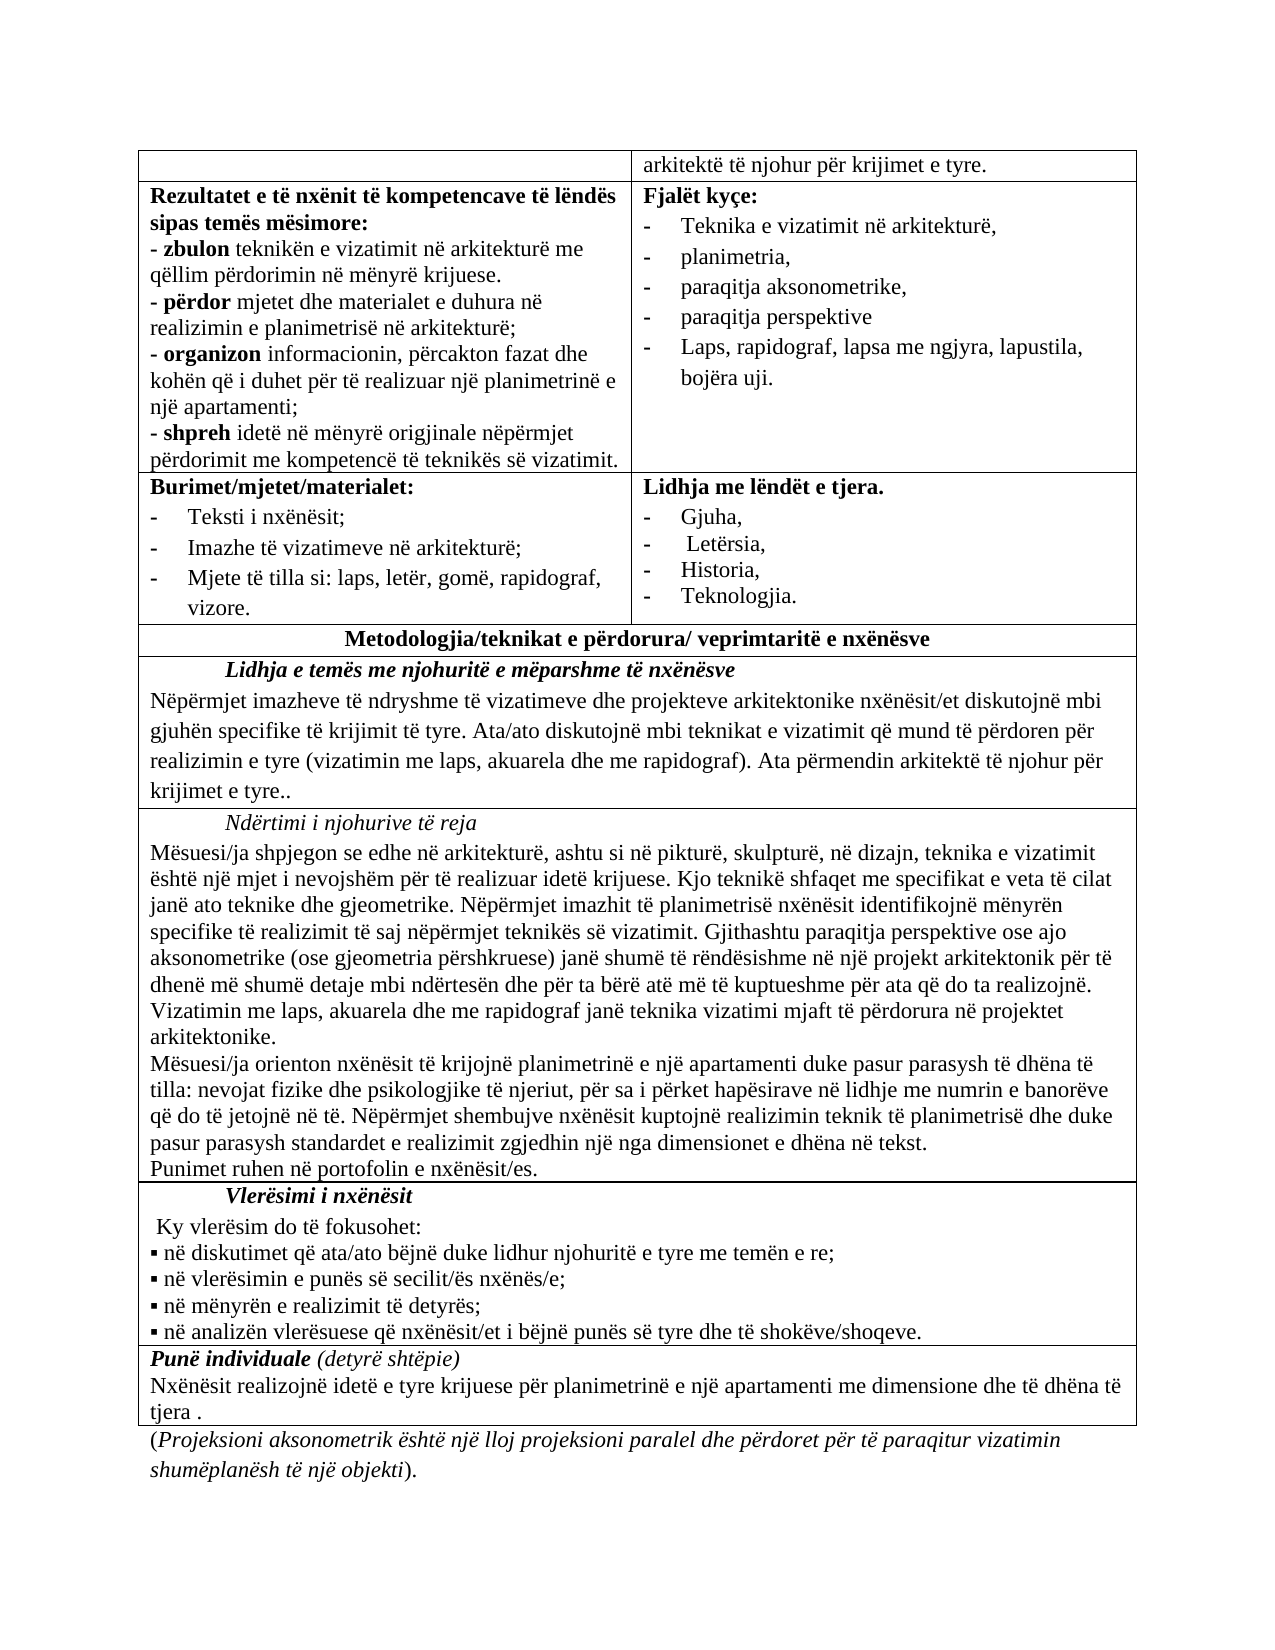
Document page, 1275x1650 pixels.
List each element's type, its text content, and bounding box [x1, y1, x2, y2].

table_cell Lidhja me lëndët e tjera. Gjuha, Letërsia, Historia, Teknologjia. [632, 473, 1136, 624]
table_cell Lidhja e temës me njohuritë e mëparshme të nxënësve Nëpërmjet imazheve të ndryshme të vizatimeve dhe projekteve arkitektonike nxënësit/et diskutojnë mbi gjuhën specifike të krijimit të tyre. Ata/ato diskutojnë mbi teknikat e vizatimit që mund të përdoren për realizimin e tyre (vizatimin me laps, akuarela dhe me rapidograf). Ata përmendin arkitektë të njohur për krijimet e tyre.. [139, 657, 1136, 808]
table_cell Rezultatet e të nxënit të kompetencave të lëndës sipas temës mësimore: - zbulon teknikën e vizatimit në arkitekturë me qëllim përdorimin në mënyrë krijuese. - përdor mjetet dhe materialet e duhura në realizimin e planimetrisë në arkitekturë; - organizon informacionin, përcakton fazat dhe kohën që i duhet për të realizuar një planimetrinë e një apartamenti; - shpreh idetë në mënyrë origjinale nëpërmjet përdorimit me kompetencë të teknikës së vizatimit. [139, 182, 631, 472]
table_cell Punë individuale (detyrë shtëpie) Nxënësit realizojnë idetë e tyre krijuese për planimetrinë e një apartamenti me dimensione dhe të dhëna të tjera . [139, 1346, 1136, 1424]
text (Projeksioni aksonometrik është një lloj projeksioni paralel dhe përdoret për të paraqitur vizatimin shumëplanësh të një objekti). [150, 1426, 1125, 1482]
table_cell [139, 151, 631, 181]
table_cell Fjalët kyçe: Teknika e vizatimit në arkitekturë, planimetria, paraqitja aksonometrike, paraqitja perspektive Laps, rapidograf, lapsa me ngjyra, lapustila, bojëra uji. [632, 182, 1136, 472]
table_cell Burimet/mjetet/materialet: Teksti i nxënësit; Imazhe të vizatimeve në arkitekturë; Mjete të tilla si: laps, letër, gomë, rapidograf, vizore. [139, 473, 631, 624]
table_cell Metodologjia/teknikat e përdorura/ veprimtaritë e nxënësve [139, 625, 1136, 656]
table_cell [632, 151, 1136, 181]
table_cell Vlerësimi i nxënësit Ky vlerësim do të fokusohet: ▪ në diskutimet që ata/ato bëjnë duke lidhur njohuritë e tyre me temën e re; ▪ në vlerësimin e punës së secilit/ës nxënës/e; ▪ në mënyrën e realizimit të detyrës; ▪ në analizën vlerësuese që nxënësit/et i bëjnë punës së tyre dhe të shokëve/shoqeve. [139, 1183, 1136, 1344]
table_cell Ndërtimi i njohurive të reja Mësuesi/ja shpjegon se edhe në arkitekturë, ashtu si në pikturë, skulpturë, në dizajn, teknika e vizatimit është një mjet i nevojshëm për të realizuar idetë krijuese. Kjo teknikë shfaqet me specifikat e veta të cilat janë ato teknike dhe gjeometrike. Nëpërmjet imazhit të planimetrisë nxënësit identifikojnë mënyrën specifike të realizimit të saj nëpërmjet teknikës së vizatimit. Gjithashtu paraqitja perspektive ose ajo aksonometrike (ose gjeometria përshkruese) janë shumë të rëndësishme në një projekt arkitektonik për të dhenë më shumë detaje mbi ndërtesën dhe për ta bërë atë më të kuptueshme për ata që do ta realizojnë. Vizatimin me laps, akuarela dhe me rapidograf janë teknika vizatimi mjaft të përdorura në projektet arkitektonike. Mësuesi/ja orienton nxënësit të krijojnë planimetrinë e një apartamenti duke pasur parasysh të dhëna të tilla: nevojat fizike dhe psikologjike të njeriut, për sa i përket hapësirave në lidhje me numrin e banorëve që do të jetojnë në të. Nëpërmjet shembujve nxënësit kuptojnë realizimin teknik të planimetrisë dhe duke pasur parasysh standardet e realizimit zgjedhin një nga dimensionet e dhëna në tekst. Punimet ruhen në portofolin e nxënësit/es. [139, 809, 1136, 1181]
